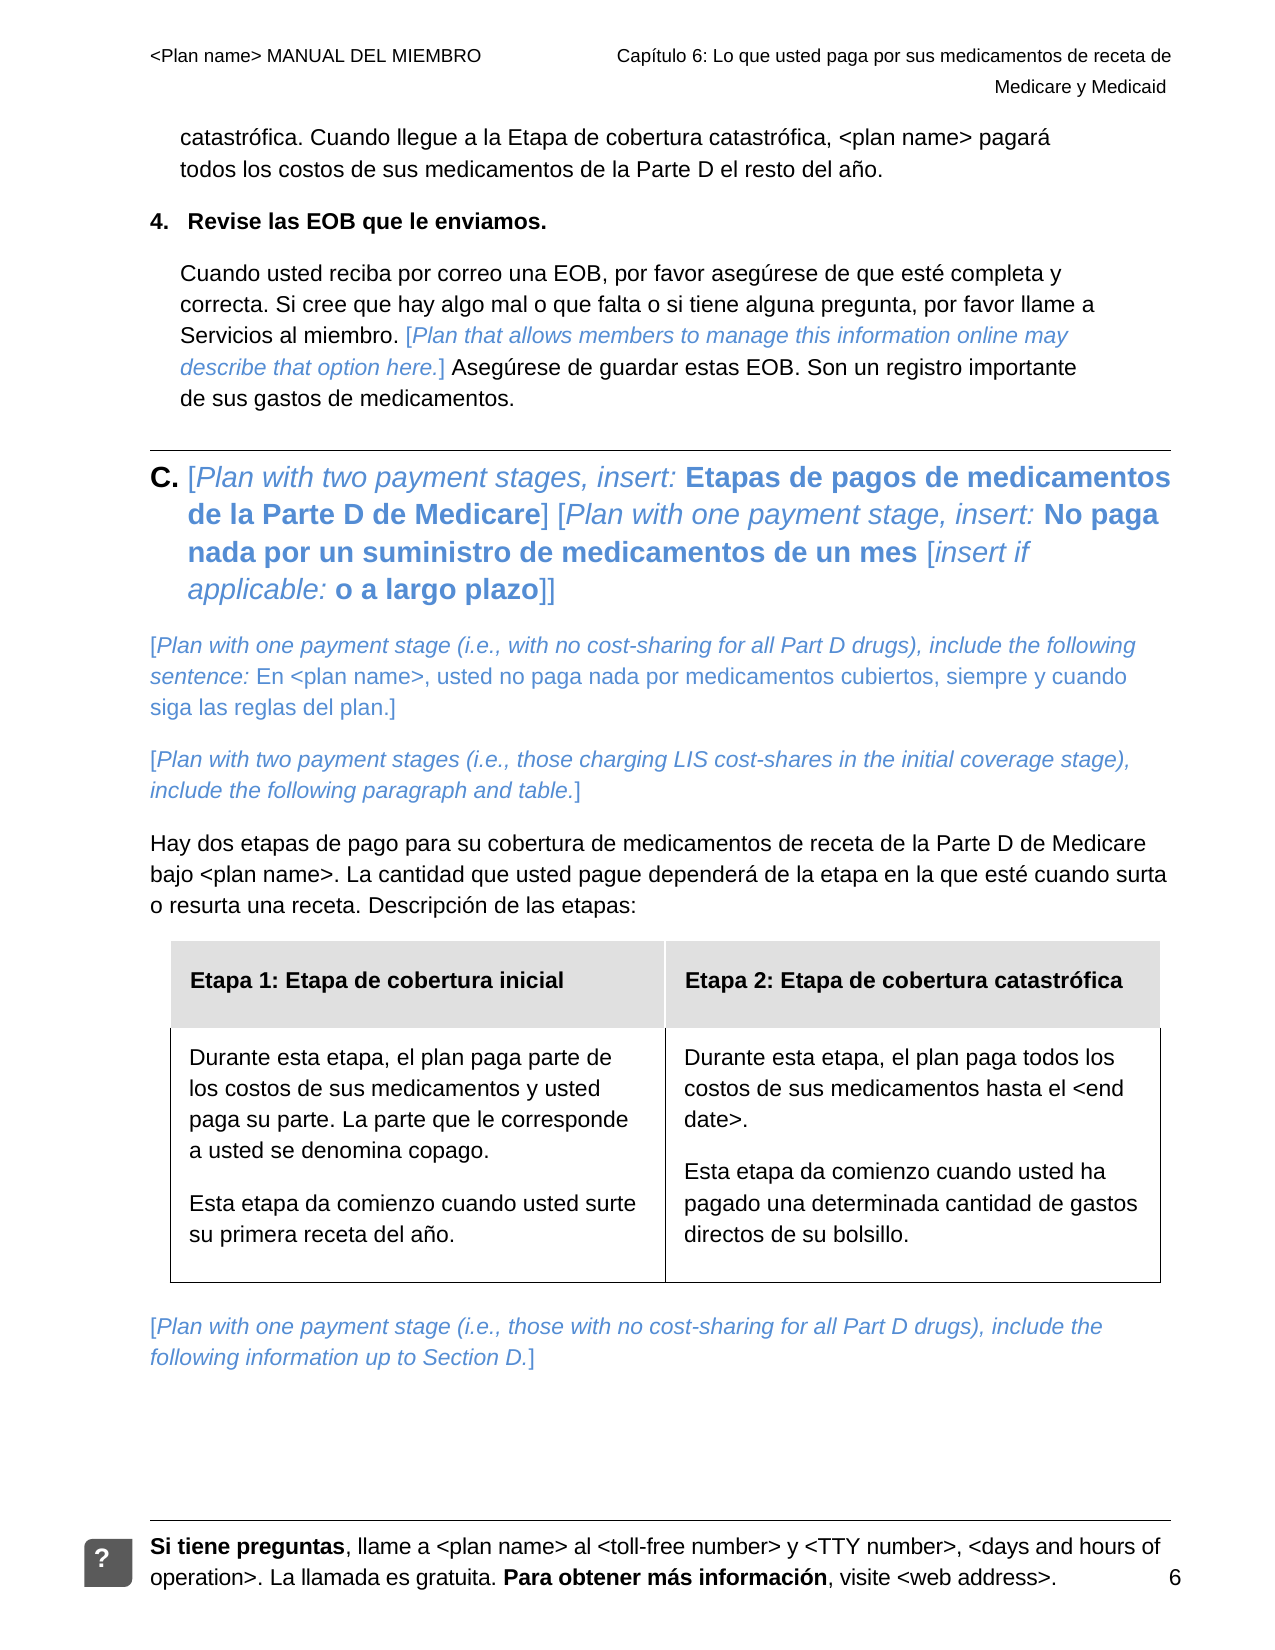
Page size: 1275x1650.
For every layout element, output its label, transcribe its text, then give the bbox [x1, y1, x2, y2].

table_cell Durante esta etapa, el plan paga parte de los costos de sus medicamentos y usted paga su parte. La parte que le corresponde a usted se denomina copago. Esta etapa da comienzo cuando usted surte su primera receta del año. [171, 1028, 665, 1282]
table_header Etapa 2: Etapa de cobertura catastrófica [666, 941, 1160, 1028]
text [Plan with one payment stage (i.e., those with no cost-sharing for all Part D drugs), include the following information up to Section D.] [150, 1309, 1171, 1372]
text [Plan with one payment stage (i.e., with no cost-sharing for all Part D drugs), include the following sentence: En <plan name>, usted no paga nada por medicamentos cubiertos, siempre y cuando siga las reglas del plan.] [150, 628, 1171, 722]
table_cell Durante esta etapa, el plan paga todos los costos de sus medicamentos hasta el <end date>. Esta etapa da comienzo cuando usted ha pagado una determinada cantidad de gastos directos de su bolsillo. [666, 1028, 1160, 1282]
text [180, 121, 1096, 183]
text [Plan with two payment stages (i.e., those charging LIS cost-shares in the initial coverage stage), include the following paragraph and table.] [150, 743, 1171, 805]
subtitle [Plan with two payment stages, insert: Etapas de pagos de medicamentos de la Parte D de Medicare] [Plan with one payment stage, insert: No paga nada por un suministro de medicamentos de un mes [insert if applicable: o a largo plazo]] [150, 451, 1171, 607]
text Cuando usted reciba por correo una EOB, por favor asegúrese de que esté completa y correcta. Si cree que hay algo mal o que falta o si tiene alguna pregunta, por favor llame a Servicios al miembro. [Plan that allows members to manage this information online may describe that option here.] Asegúrese de guardar estas EOB. Son un registro importante de sus gastos de medicamentos. [180, 256, 1096, 412]
list Revise las EOB que le enviamos. [150, 204, 1096, 235]
table_header Etapa 1: Etapa de cobertura inicial [171, 941, 664, 1028]
text Hay dos etapas de pago para su cobertura de medicamentos de receta de la Parte D de Medicare bajo <plan name>. La cantidad que usted pague dependerá de la etapa en la que esté cuando surta o resurta una receta. Descripción de las etapas: [150, 826, 1171, 920]
